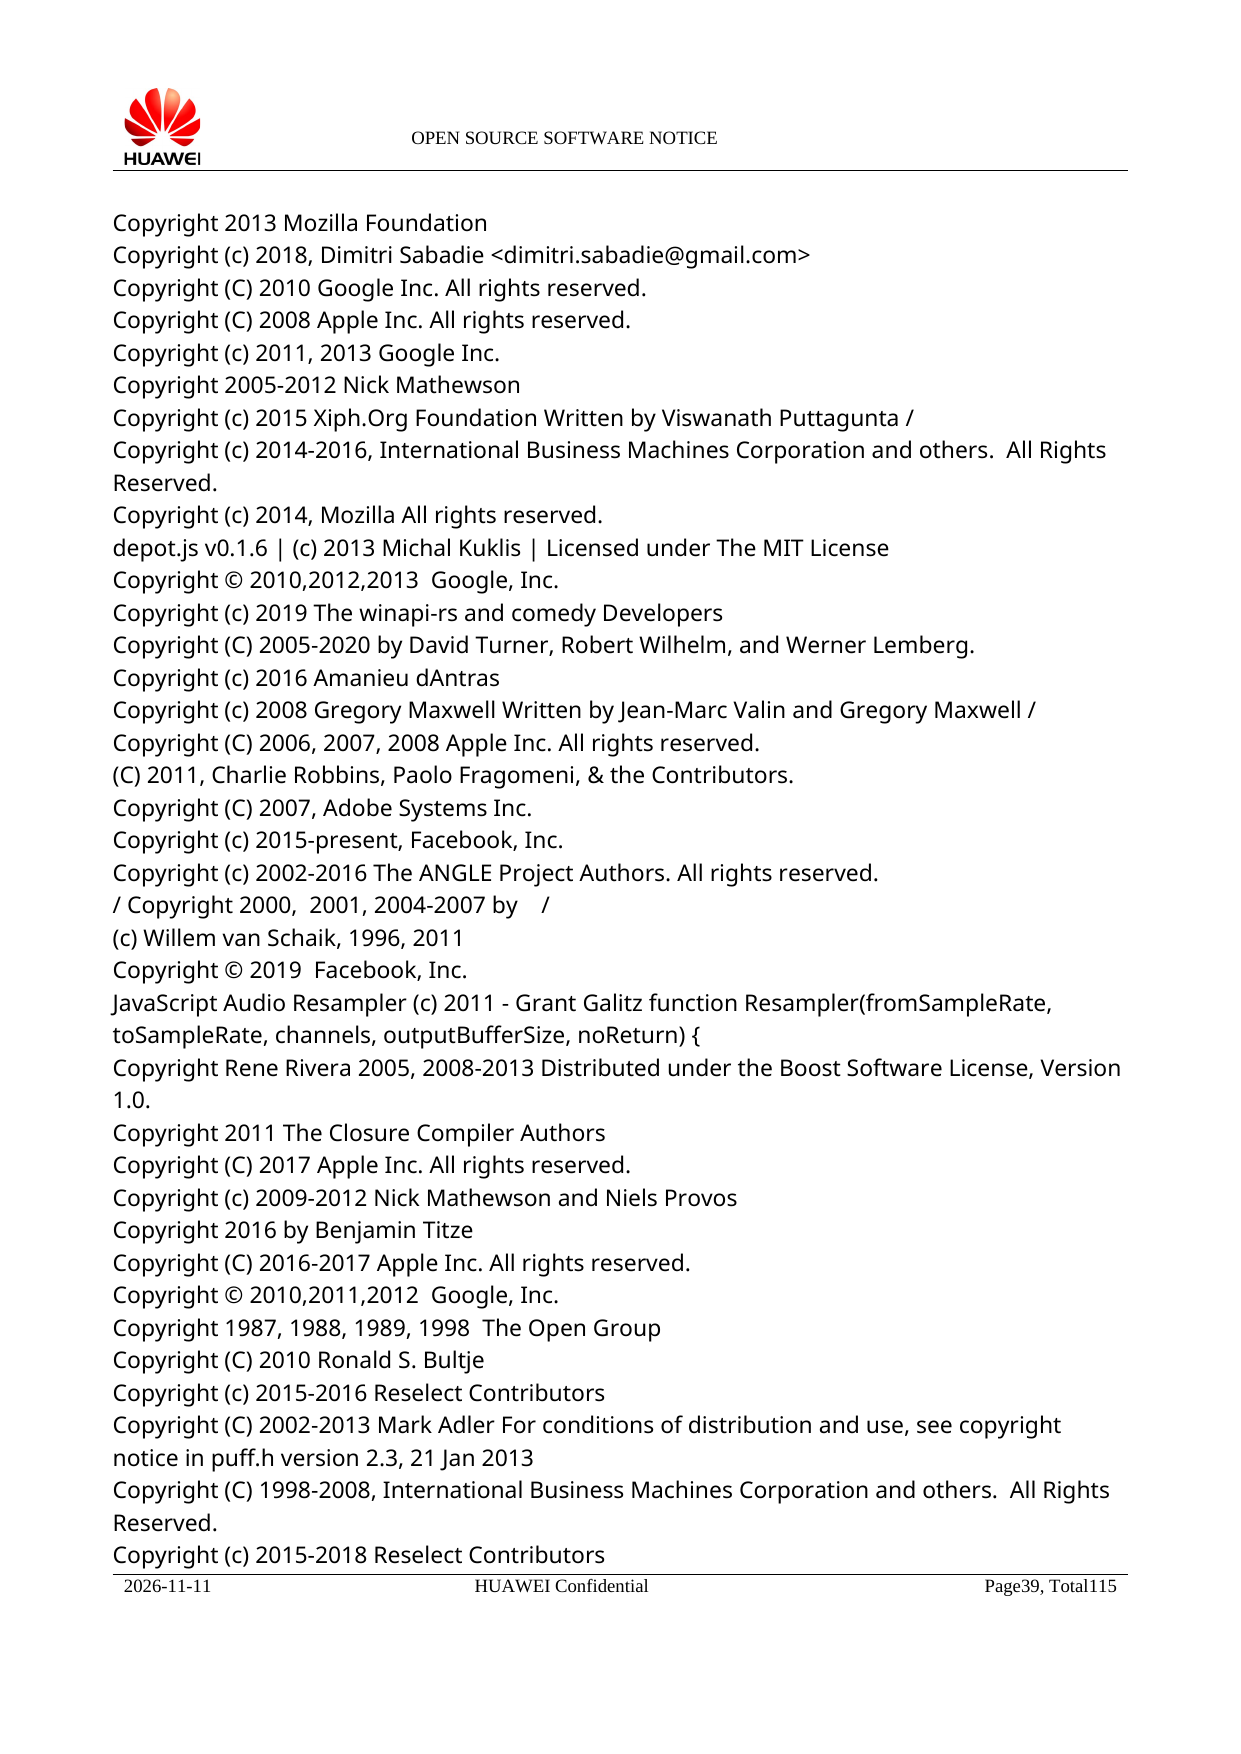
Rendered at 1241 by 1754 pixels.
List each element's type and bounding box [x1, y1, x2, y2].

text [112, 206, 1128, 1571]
picture [124, 88, 201, 165]
